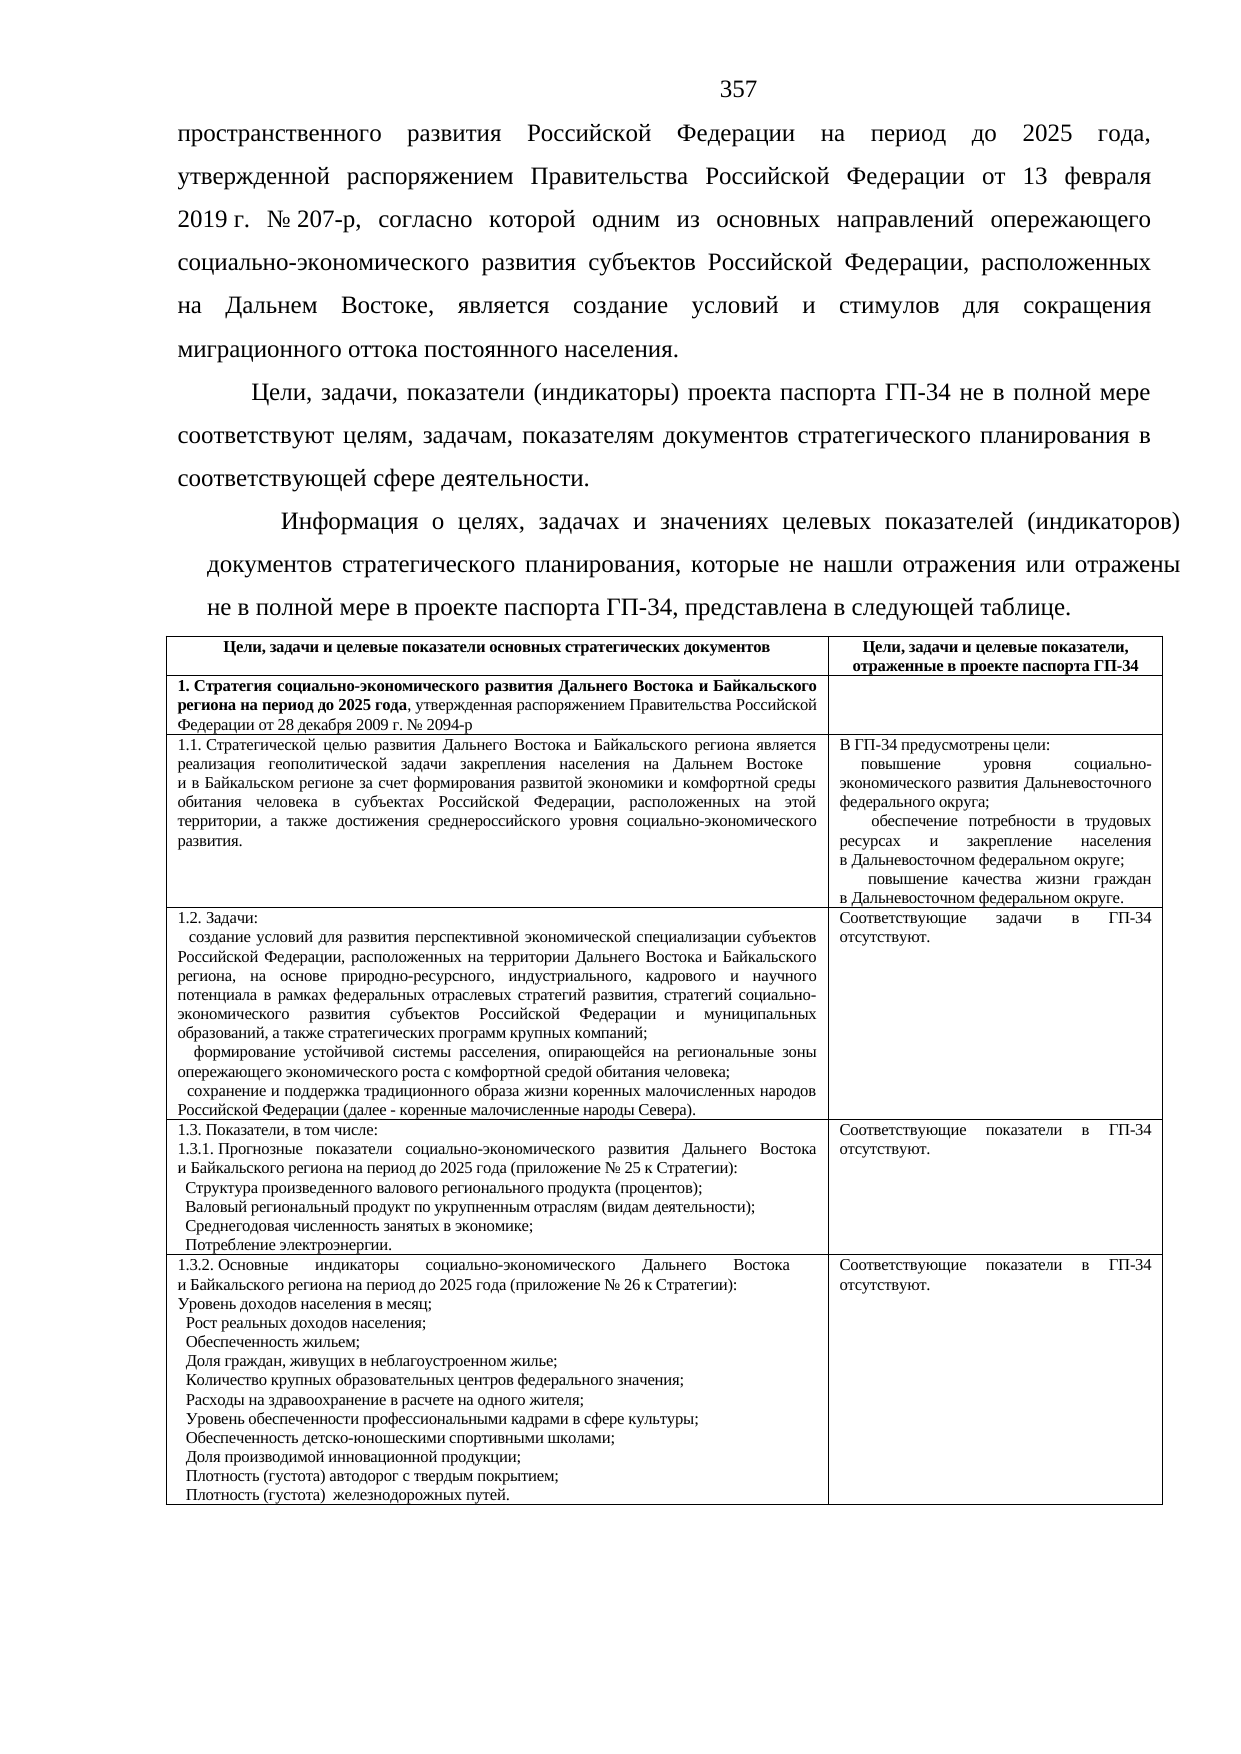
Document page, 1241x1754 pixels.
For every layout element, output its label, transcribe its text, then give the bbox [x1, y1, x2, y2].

table_cell [829, 676, 1162, 733]
table_cell В ГП-34 предусмотрены цели: повышение уровня социально-экономического развития Дальневосточного федерального округа; обеспечение потребности в трудовых ресурсах и закрепление населения в Дальневосточном федеральном округе; повышение качества жизни граждан в Дальневосточном федеральном округе. [829, 735, 1162, 907]
table_header Цели, задачи и целевые показатели, отраженные в проекте паспорта ГП-34 [829, 637, 1162, 675]
table_cell 1.1. Стратегической целью развития Дальнего Востока и Байкальского региона является реализация геополитической задачи закрепления населения на Дальнем Востоке и в Байкальском регионе за счет формирования развитой экономики и комфортной среды обитания человека в субъектах Российской Федерации, расположенных на этой территории, а также достижения среднероссийского уровня социально-экономического развития. [167, 735, 828, 907]
table_cell 1. Стратегия социально-экономического развития Дальнего Востока и Байкальского региона на период до 2025 года, утвержденная распоряжением Правительства Российской Федерации от 28 декабря 2009 г. № 2094-р [167, 676, 828, 733]
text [177, 118, 1152, 362]
text Информация о целях, задачах и значениях целевых показателей (индикаторов) документов стратегического планирования, которые не нашли отражения или отражены не в полной мере в проекте паспорта ГП-34, представлена в следующей таблице. [207, 506, 1181, 621]
table_cell 1.3. Показатели, в том числе: 1.3.1. Прогнозные показатели социально-экономического развития Дальнего Востока и Байкальского региона на период до 2025 года (приложение № 25 к Стратегии): Структура произведенного валового регионального продукта (процентов); Валовый региональный продукт по укрупненным отраслям (видам деятельности); Среднегодовая численность занятых в экономике; Потребление электроэнергии. [167, 1120, 828, 1254]
table_cell 1.3.2. Основные индикаторы социально-экономического Дальнего Востока и Байкальского региона на период до 2025 года (приложение № 26 к Стратегии): Уровень доходов населения в месяц; Рост реальных доходов населения; Обеспеченность жильем; Доля граждан, живущих в неблагоустроенном жилье; Количество крупных образовательных центров федерального значения; Расходы на здравоохранение в расчете на одного жителя; Уровень обеспеченности профессиональными кадрами в сфере культуры; Обеспеченность детско-юношескими спортивными школами; Доля производимой инновационной продукции; Плотность (густота) автодорог с твердым покрытием; Плотность (густота) железнодорожных путей. [167, 1255, 828, 1504]
table_cell Соответствующие задачи в ГП-34 отсутствуют. [829, 908, 1162, 1119]
table_cell Соответствующие показатели в ГП-34 отсутствуют. [829, 1120, 1162, 1254]
table_cell 1.2. Задачи: создание условий для развития перспективной экономической специализации субъектов Российской Федерации, расположенных на территории Дальнего Востока и Байкальского региона, на основе природно-ресурсного, индустриального, кадрового и научного потенциала в рамках федеральных отраслевых стратегий развития, стратегий социально-экономического развития субъектов Российской Федерации и муниципальных образований, а также стратегических программ крупных компаний; формирование устойчивой системы расселения, опирающейся на региональные зоны опережающего экономического роста с комфортной средой обитания человека; сохранение и поддержка традиционного образа жизни коренных малочисленных народов Российской Федерации (далее - коренные малочисленные народы Севера). [167, 908, 828, 1119]
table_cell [829, 1255, 1162, 1504]
text Цели, задачи, показатели (индикаторы) проекта паспорта ГП-34 не в полной мере соответствуют целям, задачам, показателям документов стратегического планирования в соответствующей сфере деятельности. [177, 377, 1152, 492]
table_header Цели, задачи и целевые показатели основных стратегических документов [167, 637, 828, 675]
